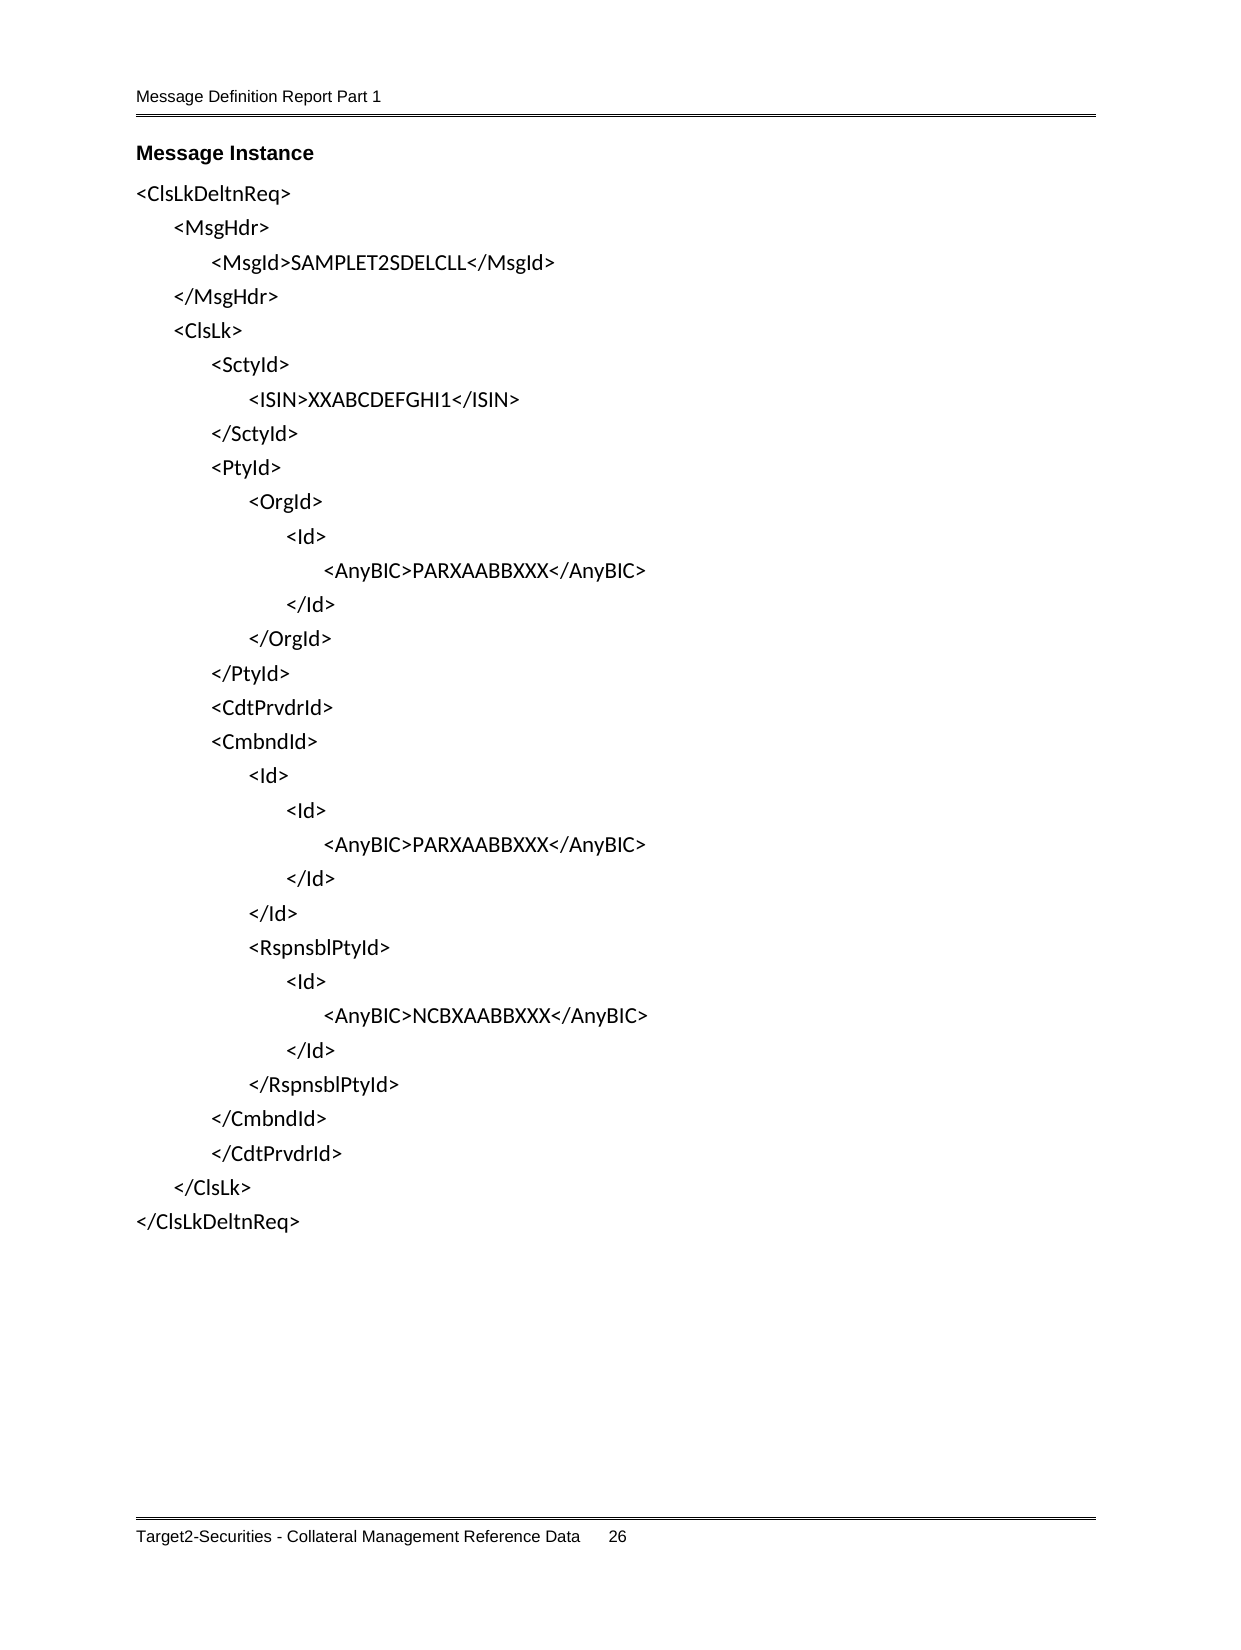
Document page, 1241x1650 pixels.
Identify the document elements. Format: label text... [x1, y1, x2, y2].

text <OrgId> [136, 487, 1104, 516]
text </Id> [136, 864, 1104, 892]
text <SctyId> [136, 350, 1104, 378]
text </CdtPrvdrId> [136, 1139, 1104, 1167]
text <Id> [136, 762, 1104, 790]
text </OrgId> [136, 624, 1104, 653]
text <ClsLk> [136, 316, 1104, 344]
text <PtyId> [136, 453, 1104, 481]
text <ClsLkDeltnReq> [136, 179, 1104, 207]
text </Id> [136, 899, 1104, 927]
text <RspnsblPtyId> [136, 933, 1104, 961]
text </Id> [136, 1036, 1104, 1064]
text </ClsLk> [136, 1173, 1104, 1201]
text </SctyId> [136, 419, 1104, 447]
text </PtyId> [136, 659, 1104, 687]
text <MsgId>SAMPLET2SDELCLL</MsgId> [136, 248, 1104, 276]
text </ClsLkDeltnReq> [136, 1207, 1104, 1235]
text <ISIN>XXABCDEFGHI1</ISIN> [136, 385, 1104, 413]
text Message Instance [136, 141, 1104, 164]
text <AnyBIC>PARXAABBXXX</AnyBIC> [136, 556, 1104, 584]
text <AnyBIC>PARXAABBXXX</AnyBIC> [136, 830, 1104, 858]
text </RspnsblPtyId> [136, 1070, 1104, 1098]
text <AnyBIC>NCBXAABBXXX</AnyBIC> [136, 1002, 1104, 1029]
text <CdtPrvdrId> [136, 693, 1104, 721]
text <Id> [136, 967, 1104, 995]
text </Id> [136, 590, 1104, 618]
text </MsgHdr> [136, 282, 1104, 310]
text <Id> [136, 522, 1104, 550]
text <CmbndId> [136, 727, 1104, 755]
text </CmbndId> [136, 1104, 1104, 1132]
text <MsgHdr> [136, 213, 1104, 241]
text <Id> [136, 796, 1104, 824]
